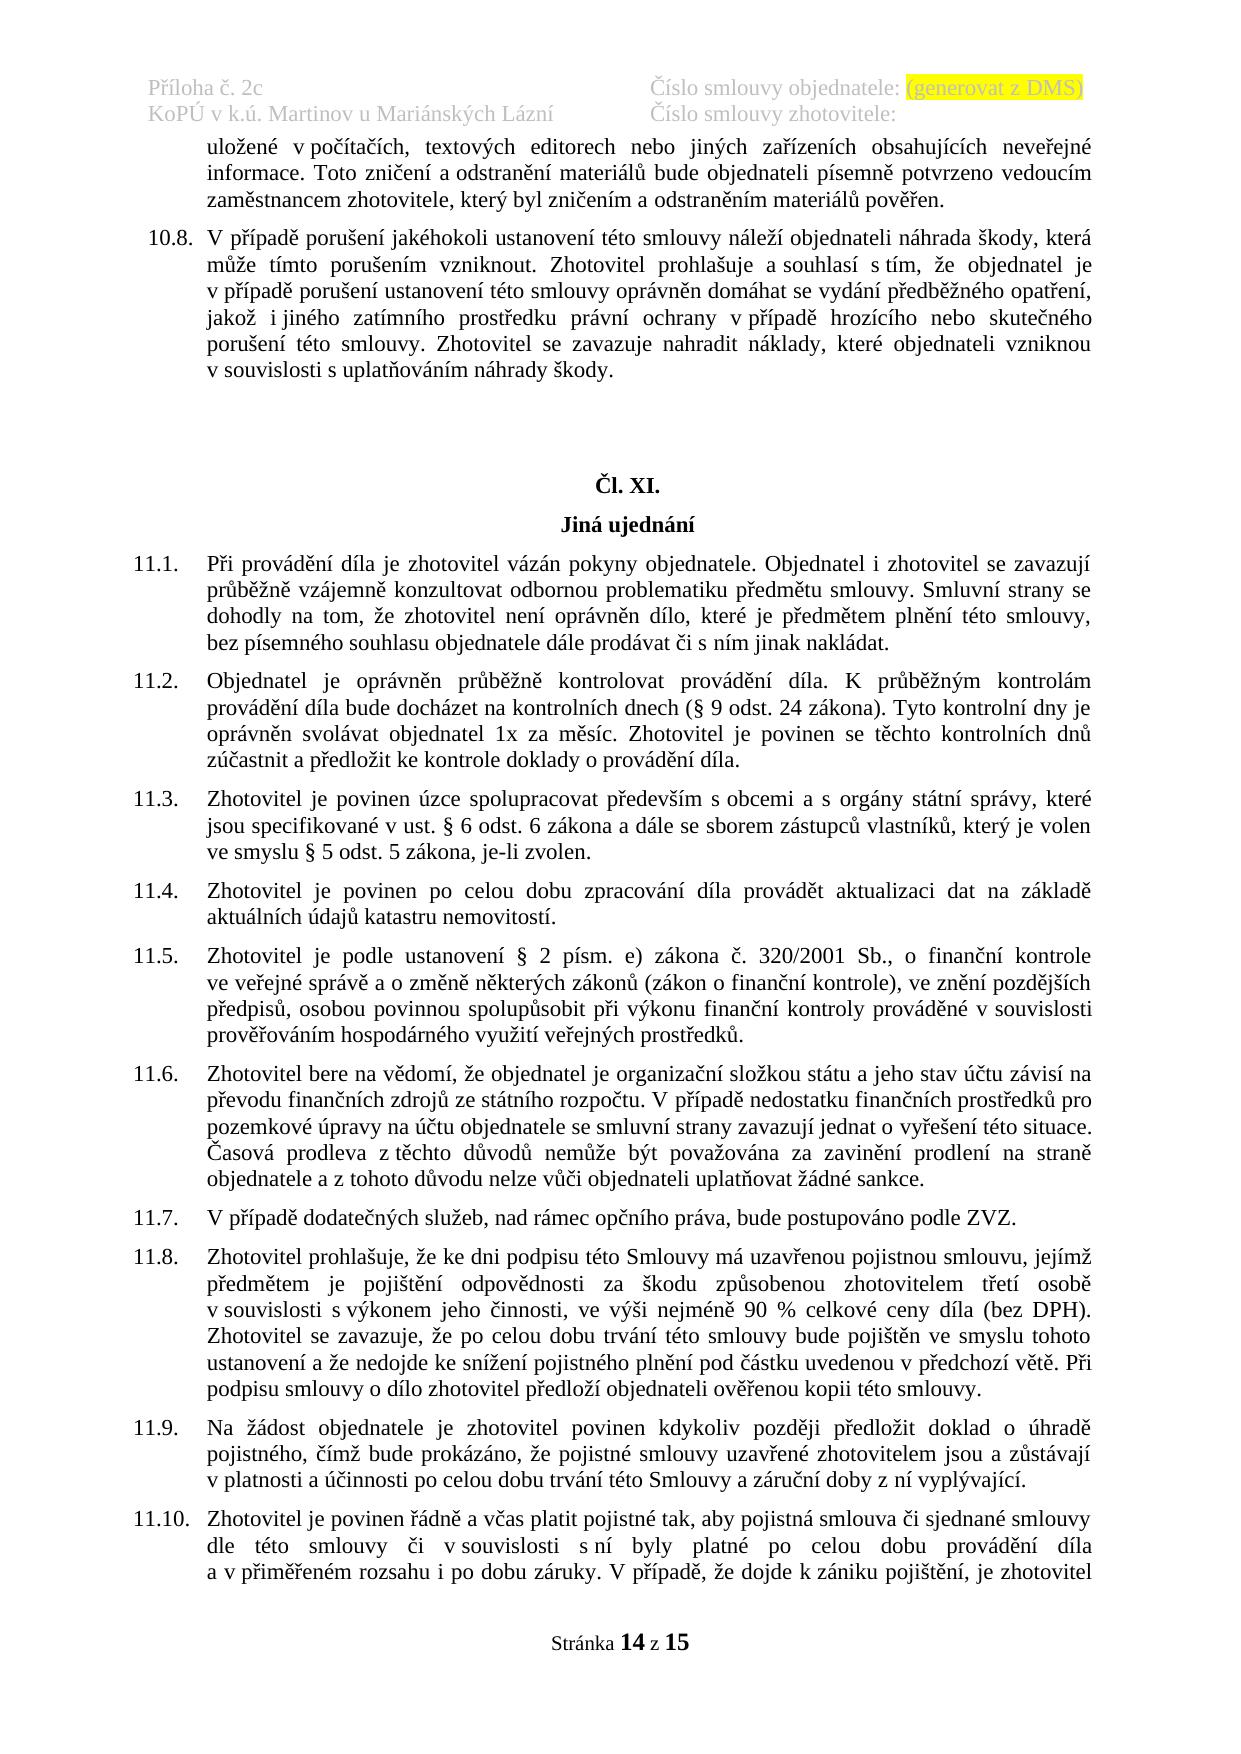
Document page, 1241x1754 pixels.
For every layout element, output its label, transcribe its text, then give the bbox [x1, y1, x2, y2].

text Čl. XI. [162, 472, 1093, 498]
list Zhotovitel je povinen po celou dobu zpracování díla provádět aktualizaci dat na základě aktuálních údajů katastru nemovitostí. [133, 877, 1093, 930]
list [148, 133, 1093, 212]
list V případě dodatečných služeb, nad rámec opčního práva, bude postupováno podle ZVZ. [133, 1204, 1093, 1231]
list Při provádění díla je zhotovitel vázán pokyny objednatele. Objednatel i zhotovitel se zavazují průběžně vzájemně konzultovat odbornou problematiku předmětu smlouvy. Smluvní strany se dohodly na tom, že zhotovitel není oprávněn dílo, které je předmětem plnění této smlouvy, bez písemného souhlasu objednatele dále prodávat či s ním jinak nakládat. [133, 549, 1093, 655]
list V případě porušení jakéhokoli ustanovení této smlouvy náleží objednateli náhrada škody, která může tímto porušením vzniknout. Zhotovitel prohlašuje a souhlasí s tím, že objednatel je v případě porušení ustanovení této smlouvy oprávněn domáhat se vydání předběžného opatření, jakož i jiného zatímního prostředku právní ochrany v případě hrozícího nebo skutečného porušení této smlouvy. Zhotovitel se zavazuje nahradit náklady, které objednateli vzniknou v souvislosti s uplatňováním náhrady škody. [148, 224, 1093, 383]
list Zhotovitel je povinen úzce spolupracovat především s obcemi a s orgány státní správy, které jsou specifikované v ust. § 6 odst. 6 zákona a dále se sborem zástupců vlastníků, který je volen ve smyslu § 5 odst. 5 zákona, je-li zvolen. [133, 785, 1093, 864]
list Zhotovitel bere na vědomí, že objednatel je organizační složkou státu a jeho stav účtu závisí na převodu finančních zdrojů ze státního rozpočtu. V případě nedostatku finančních prostředků pro pozemkové úpravy na účtu objednatele se smluvní strany zavazují jednat o vyřešení této situace. Časová prodleva z těchto důvodů nemůže být považována za zavinění prodlení na straně objednatele a z tohoto důvodu nelze vůči objednateli uplatňovat žádné sankce. [133, 1060, 1093, 1192]
list Objednatel je oprávněn průběžně kontrolovat provádění díla. K průběžným kontrolám provádění díla bude docházet na kontrolních dnech (§ 9 odst. 24 zákona). Tyto kontrolní dny je oprávněn svolávat objednatel 1x za měsíc. Zhotovitel je povinen se těchto kontrolních dnů zúčastnit a předložit ke kontrole doklady o provádění díla. [133, 667, 1093, 773]
subtitle Jiná ujednání [162, 511, 1093, 537]
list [133, 1505, 1093, 1584]
list Zhotovitel prohlašuje, že ke dni podpisu této Smlouvy má uzavřenou pojistnou smlouvu, jejímž předmětem je pojištění odpovědnosti za škodu způsobenou zhotovitelem třetí osobě v souvislosti s výkonem jeho činnosti, ve výši nejméně 90 % celkové ceny díla (bez DPH). Zhotovitel se zavazuje, že po celou dobu trvání této smlouvy bude pojištěn ve smyslu tohoto ustanovení a že nedojde ke snížení pojistného plnění pod částku uvedenou v předchozí větě. Při podpisu smlouvy o dílo zhotovitel předloží objednateli ověřenou kopii této smlouvy. [133, 1243, 1093, 1401]
list Zhotovitel je podle ustanovení § 2 písm. e) zákona č. 320/2001 Sb., o finanční kontrole ve veřejné správě a o změně některých zákonů (zákon o finanční kontrole), ve znění pozdějších předpisů, osobou povinnou spolupůsobit při výkonu finanční kontroly prováděné v souvislosti prověřováním hospodárného využití veřejných prostředků. [133, 942, 1093, 1048]
list Na žádost objednatele je zhotovitel povinen kdykoliv později předložit doklad o úhradě pojistného, čímž bude prokázáno, že pojistné smlouvy uzavřené zhotovitelem jsou a zůstávají v platnosti a účinnosti po celou dobu trvání této Smlouvy a záruční doby z ní vyplývající. [133, 1414, 1093, 1493]
